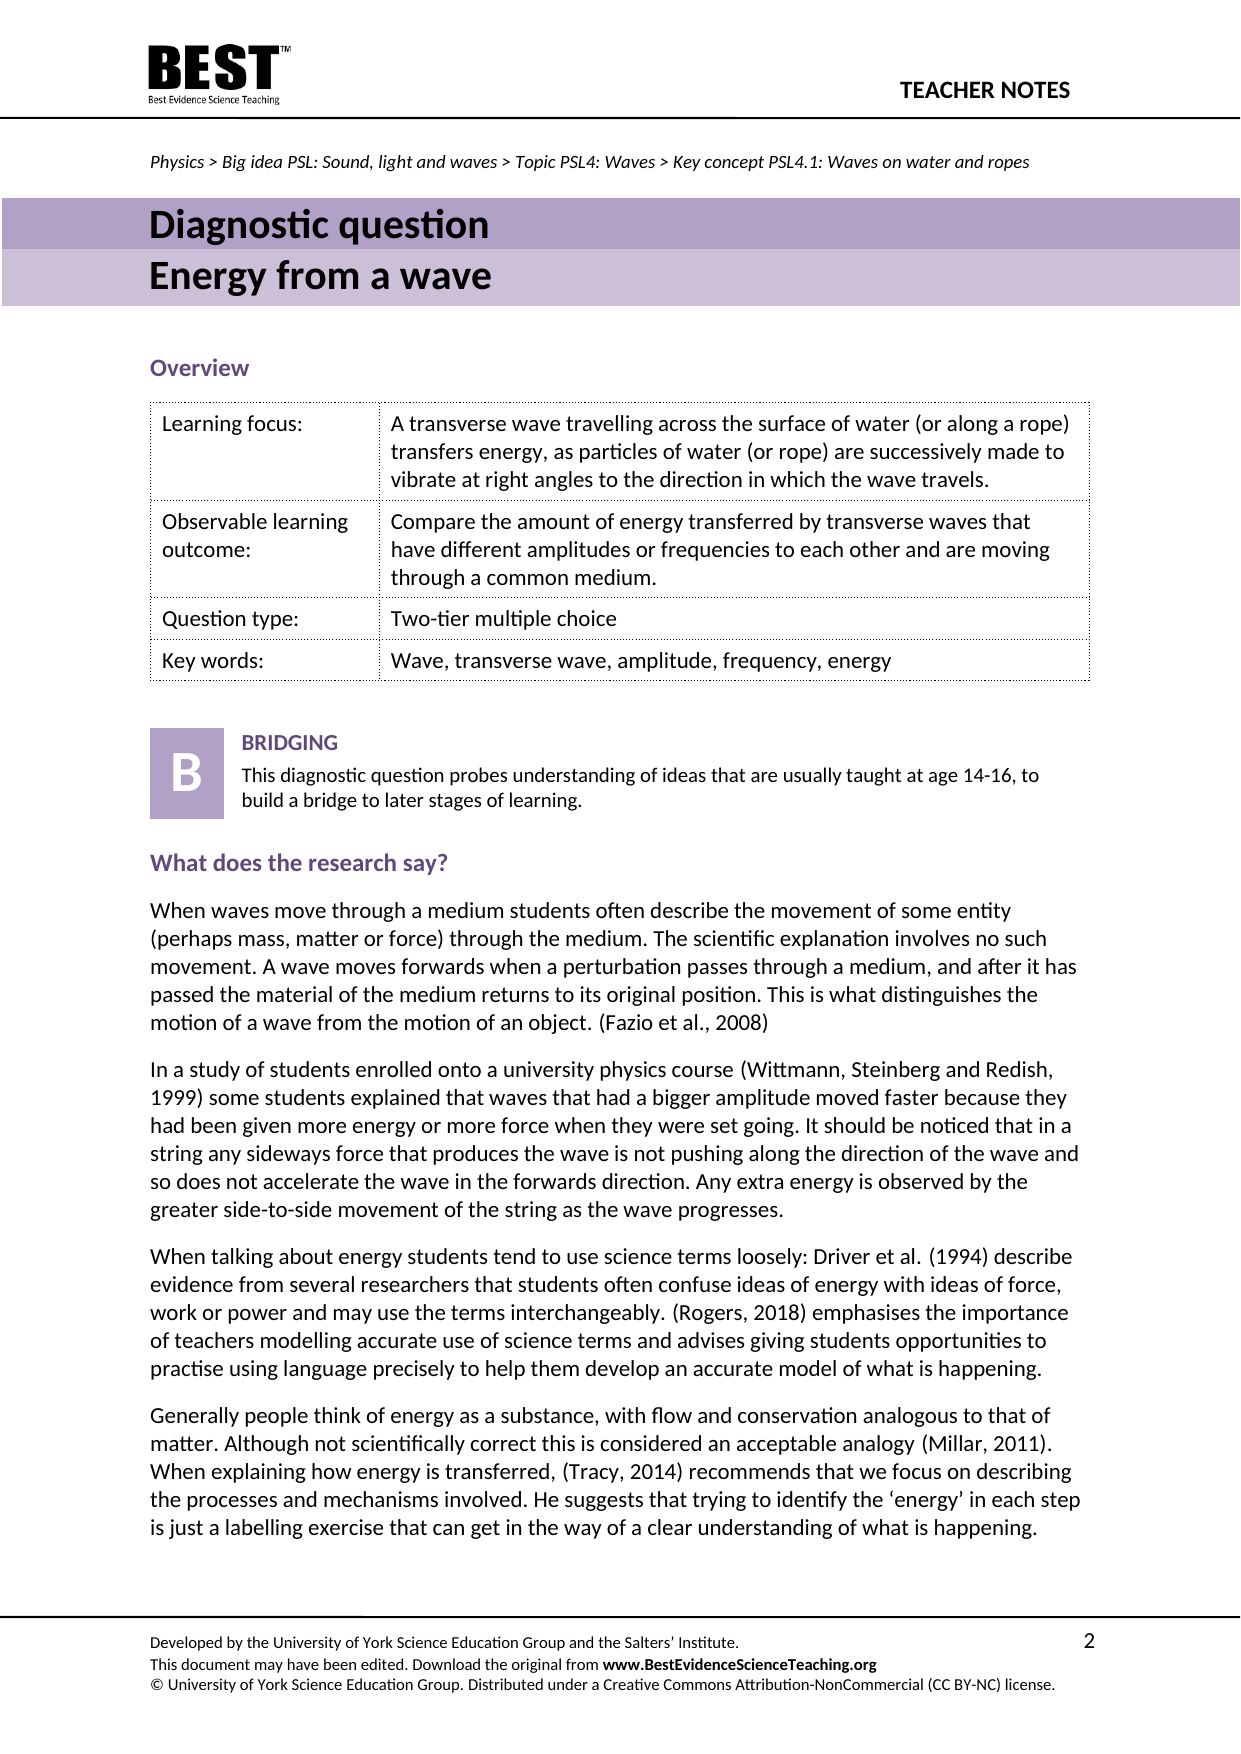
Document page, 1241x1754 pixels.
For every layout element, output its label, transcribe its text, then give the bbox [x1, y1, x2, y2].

table_header Learning focus: [151, 402, 379, 499]
text Overview [150, 353, 1090, 383]
text In a study of students enrolled onto a university physics course (Wittmann, Steinberg and Redish, 1999) some students explained that waves that had a bigger amplitude moved faster because they had been given more energy or more force when they were set going. It should be noticed that in a string any sideways force that produces the wave is not pushing along the direction of the wave and so does not accelerate the wave in the forwards direction. Any extra energy is observed by the greater side-to-side movement of the string as the wave progresses. [150, 1055, 1090, 1223]
table_header Diagnostic question [2, 198, 1240, 249]
table_header BRIDGING This diagnostic question probes understanding of ideas that are usually taught at age 14-16, to build a bridge to later stages of learning. [224, 728, 1089, 819]
table_header B [150, 728, 224, 819]
text What does the research say? [150, 847, 1090, 878]
table_cell Energy from a wave [2, 249, 1240, 306]
text When waves move through a medium students often describe the movement of some entity (perhaps mass, matter or force) through the medium. The scientific explanation involves no such movement. A wave moves forwards when a perturbation passes through a medium, and after it has passed the material of the medium returns to its original position. This is what distinguishes the motion of a wave from the motion of an object. (Fazio et al., 2008) [150, 896, 1090, 1036]
text Physics > Big idea PSL: Sound, light and waves > Topic PSL4: Waves > Key concept PSL4.1: Waves on water and ropes [150, 150, 1090, 173]
text Generally people think of energy as a substance, with flow and conservation analogous to that of matter. Although not scientifically correct this is considered an acceptable analogy (Millar, 2011). When explaining how energy is transferred, (Tracy, 2014) recommends that we focus on describing the processes and mechanisms involved. He suggests that trying to identify the ‘energy’ in each step is just a labelling exercise that can get in the way of a clear understanding of what is happening. [150, 1401, 1090, 1541]
picture [148, 44, 291, 105]
table_cell Wave, transverse wave, amplitude, frequency, energy [379, 639, 1090, 680]
table_cell Observable learning outcome: [151, 500, 379, 597]
table_cell Question type: [151, 597, 379, 639]
table_header A transverse wave travelling across the surface of water (or along a rope) transfers energy, as particles of water (or rope) are successively made to vibrate at right angles to the direction in which the wave travels. [379, 402, 1090, 499]
text When talking about energy students tend to use science terms loosely: Driver et al. (1994) describe evidence from several researchers that students often confuse ideas of energy with ideas of force, work or power and may use the terms interchangeably. (Rogers, 2018) emphasises the importance of teachers modelling accurate use of science terms and advises giving students opportunities to practise using language precisely to help them develop an accurate model of what is happening. [150, 1242, 1090, 1382]
table_cell Compare the amount of energy transferred by transverse waves that have different amplitudes or frequencies to each other and are moving through a common medium. [379, 500, 1090, 597]
table_cell Key words: [151, 639, 379, 680]
table_cell Two-tier multiple choice [379, 597, 1090, 639]
